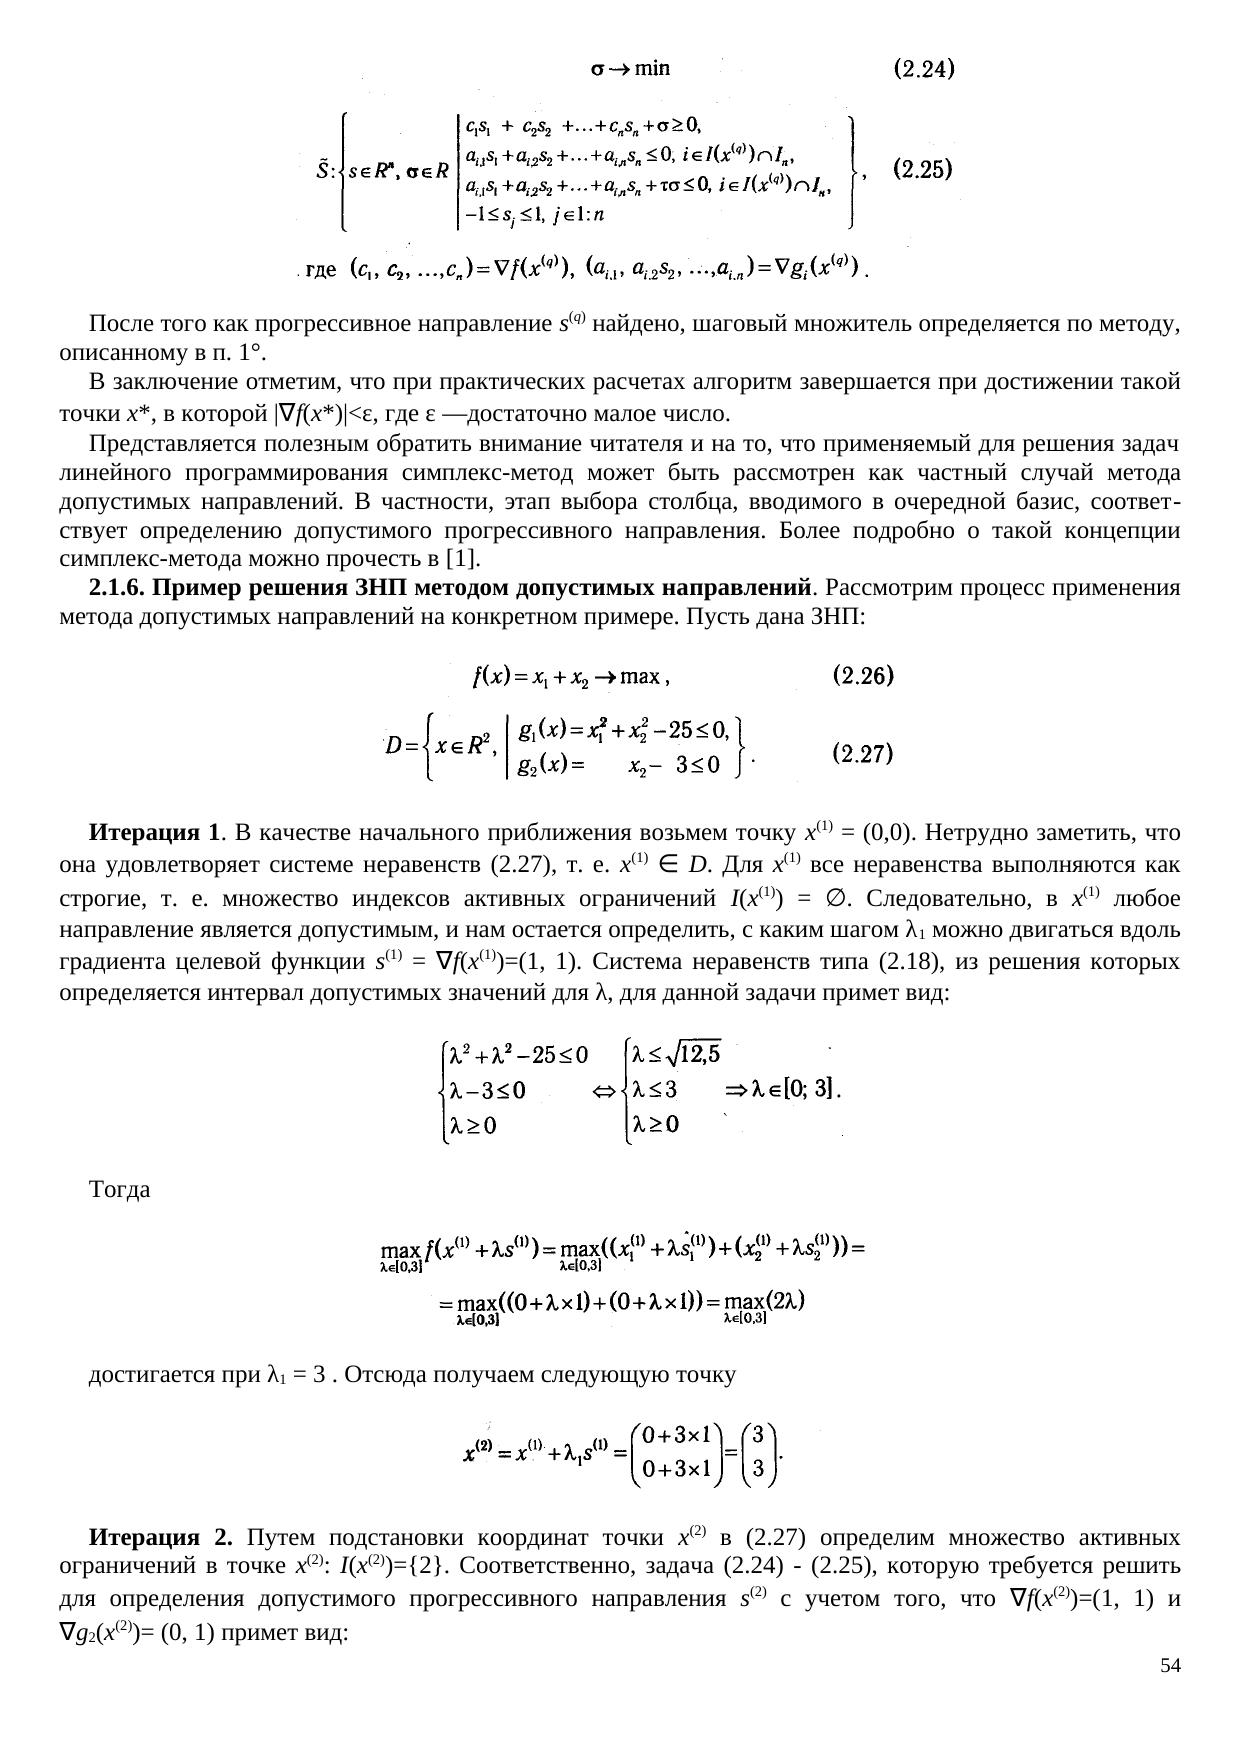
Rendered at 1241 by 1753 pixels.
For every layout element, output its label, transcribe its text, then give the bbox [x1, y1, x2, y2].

picture [439, 1416, 831, 1493]
text 2.1.6. Пример решения ЗНП методом допустимых направлений. Рассмотрим процесс применения метода допустимых направлений на конкретном примере. Пусть дана ЗНП: [59, 572, 1181, 630]
text Итерация 1. В качестве начального приближения возьмем точку х(1) = (0,0). Нетрудно заметить, что она удовлетворяет системе неравенств (2.27), т. е. х(1) ∈ D. Для х(1) все неравенства выполняются как строгие, т. е. множество индексов активных ограничений I(х(1)) = ∅. Следовательно, в х(1) любое направление является допустимым, и нам остается определить, с каким шагом λ1 можно двигаться вдоль градиента целевой функции s(1) = ∇f(x(1))=(1, 1). Система неравенств типа (2.18), из решения которых определяется интервал допустимых значений для λ, для данной задачи примет вид: [59, 817, 1181, 1006]
text В заключение отметим, что при практических расчетах алгоритм завершается при достижении такой точки х*, в которой |∇f(x*)|<ε, где ε —достаточно малое число. [59, 366, 1181, 428]
text Итерация 2. Путем подстановки координат точки x(2) в (2.27) определим множество активных ограничений в точке x(2): I(x(2))={2}. Соответственно, задача (2.24) - (2.25), которую требуется решить для определения допустимого прогрессивного направления s(2) с учетом того, что ∇f(x(2))=(1, 1) и ∇g2(x(2))= (0, 1) примет вид: [59, 1522, 1181, 1647]
text Тогда [59, 1174, 1139, 1203]
picture [350, 1231, 878, 1330]
text достигается при λ1 = 3 . Отсюда получаем следующую точку [59, 1359, 1181, 1388]
picture [294, 58, 976, 280]
text Представляется полезным обратить внимание читателя и на то, что применяемый для решения задач линейного программирования симплекс-метод может быть рассмотрен как частный случай метода допустимых направлений. В частности, этап выбора столбца, вводимого в очередной базис, соответствует определению допустимого прогрессивного направления. Более подробно о такой концепции симплекс-метода можно прочесть в [1]. [59, 428, 1181, 572]
text После того как прогрессивное направление s(q) найдено, шаговый множитель определяется по методу, описанному в п. 1°. [59, 308, 1181, 366]
picture [412, 1034, 858, 1146]
picture [360, 658, 910, 789]
